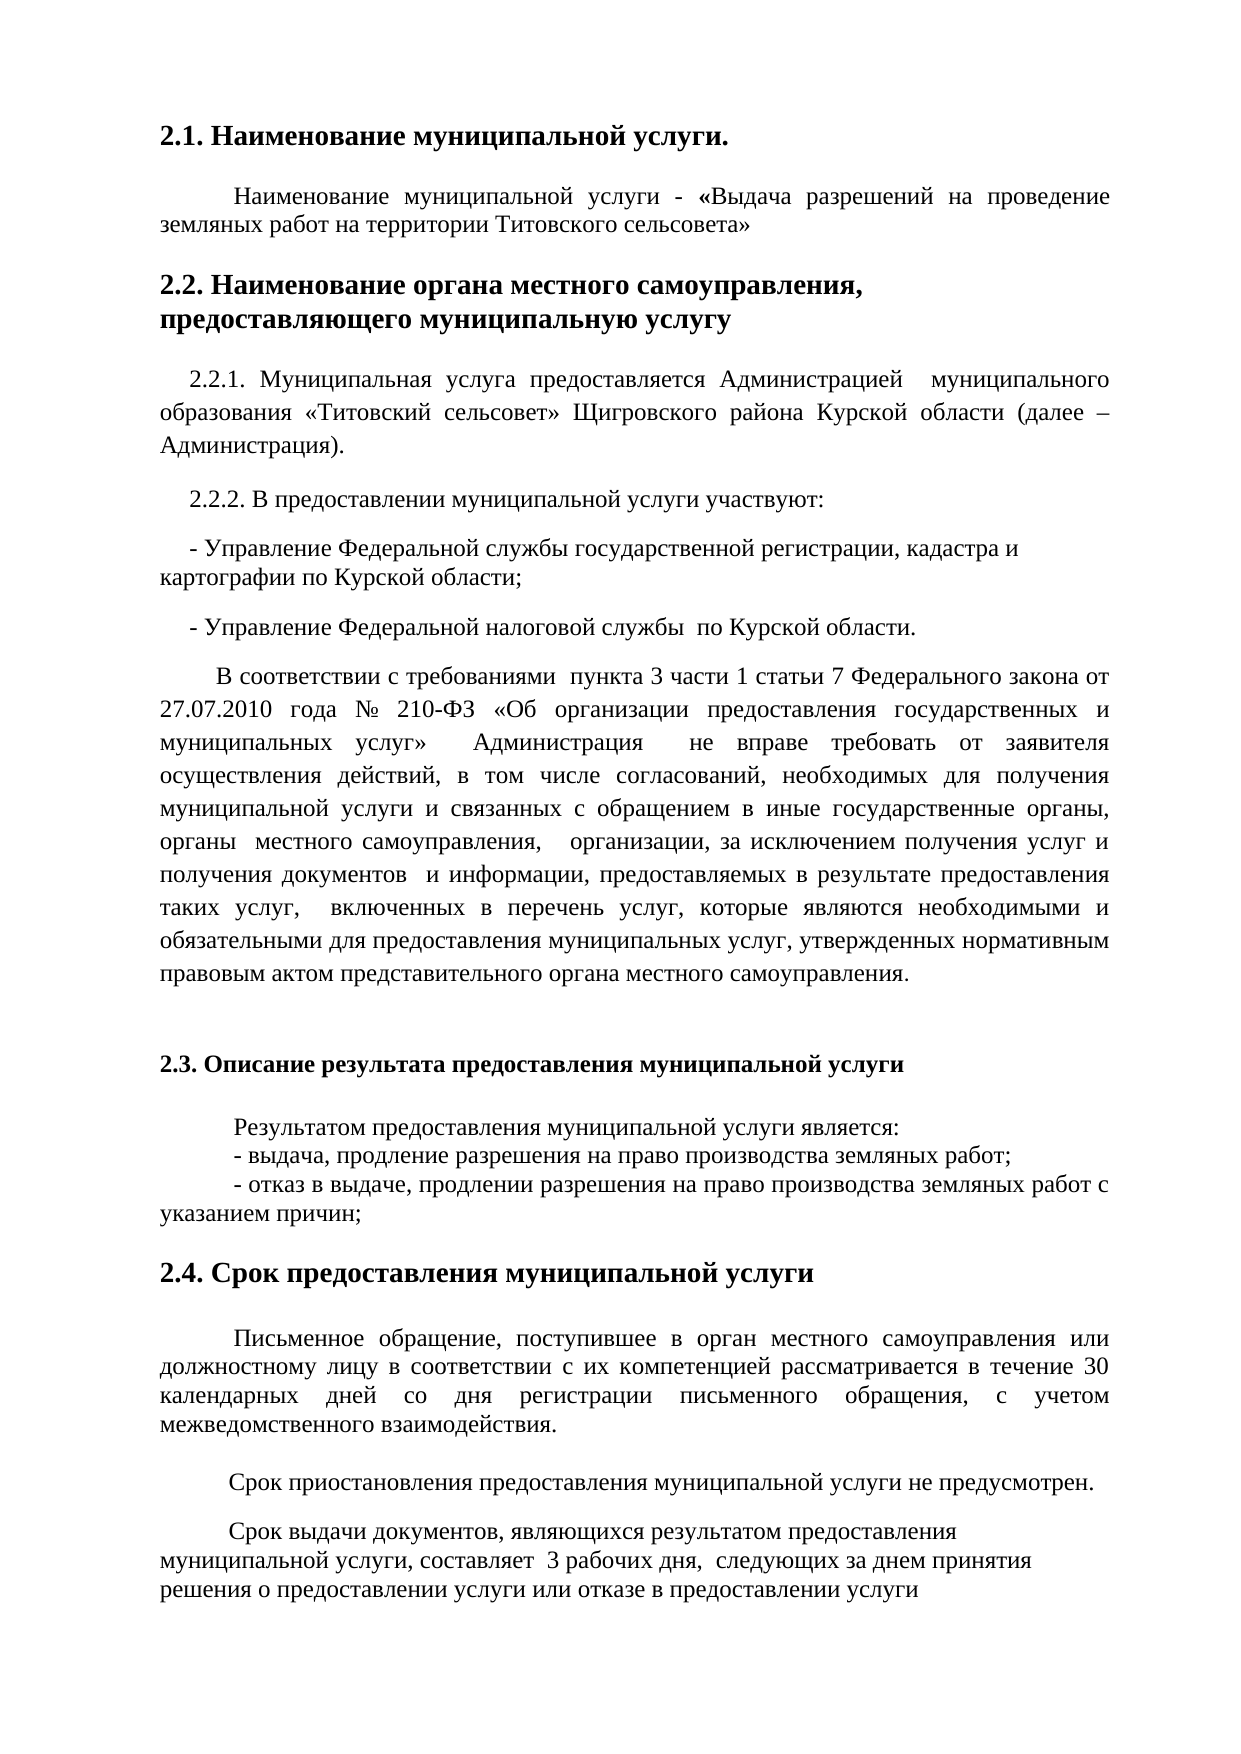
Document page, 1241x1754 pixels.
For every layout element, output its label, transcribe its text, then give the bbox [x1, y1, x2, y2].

text 2.2.1. Муниципальная услуга предоставляется Администрацией муниципального образования «Титовский сельсовет» Щигровского района Курской области (далее – Администрация). [159, 364, 1110, 458]
text Наименование муниципальной услуги - «Выдача разрешений на проведение земляных работ на территории Титовского сельсовета» [159, 181, 1110, 238]
text - отказ в выдаче, продлении разрешения на право производства земляных работ с указанием причин; [159, 1169, 1110, 1227]
text В соответствии с требованиями пункта 3 части 1 статьи 7 Федерального закона от 27.07.2010 года № 210-ФЗ «Об организации предоставления государственных и муниципальных услуг» Администрация не вправе требовать от заявителя осуществления действий, в том числе согласований, необходимых для получения муниципальной услуги и связанных с обращением в иные государственные органы, органы местного самоуправления, организации, за исключением получения услуг и получения документов и информации, предоставляемых в результате предоставления таких услуг, включенных в перечень услуг, которые являются необходимыми и обязательными для предоставления муниципальных услуг, утвержденных нормативным правовым актом представительного органа местного самоуправления. [159, 661, 1110, 987]
text 2.4. Срок предоставления муниципальной услуги [159, 1256, 1110, 1289]
text 2.3. Описание результата предоставления муниципальной услуги [159, 1049, 1110, 1078]
text 2.1. Наименование муниципальной услуги. [159, 118, 1110, 152]
text Результатом предоставления муниципальной услуги является: [159, 1112, 1110, 1141]
text Письменное обращение, поступившее в орган местного самоуправления или должностному лицу в соответствии с их компетенцией рассматривается в течение 30 календарных дней со дня регистрации письменного обращения, с учетом межведомственного взаимодействия. [159, 1323, 1110, 1438]
text - Управление Федеральной службы государственной регистрации, кадастра и картографии по Курской области; [159, 533, 1110, 591]
text 2.2.2. В предоставлении муниципальной услуги участвуют: [159, 484, 1110, 512]
text - выдача, продление разрешения на право производства земляных работ; [159, 1141, 1110, 1169]
text Срок приостановления предоставления муниципальной услуги не предусмотрен. [159, 1467, 1110, 1496]
text Срок выдачи документов, являющихся результатом предоставления муниципальной услуги, составляет 3 рабочих дня, следующих за днем принятия решения о предоставлении услуги или отказе в предоставлении услуги [159, 1516, 1110, 1603]
text - Управление Федеральной налоговой службы по Курской области. [159, 612, 1110, 640]
text 2.2. Наименование органа местного самоуправления, предоставляющего муниципальную услугу [159, 267, 1110, 334]
